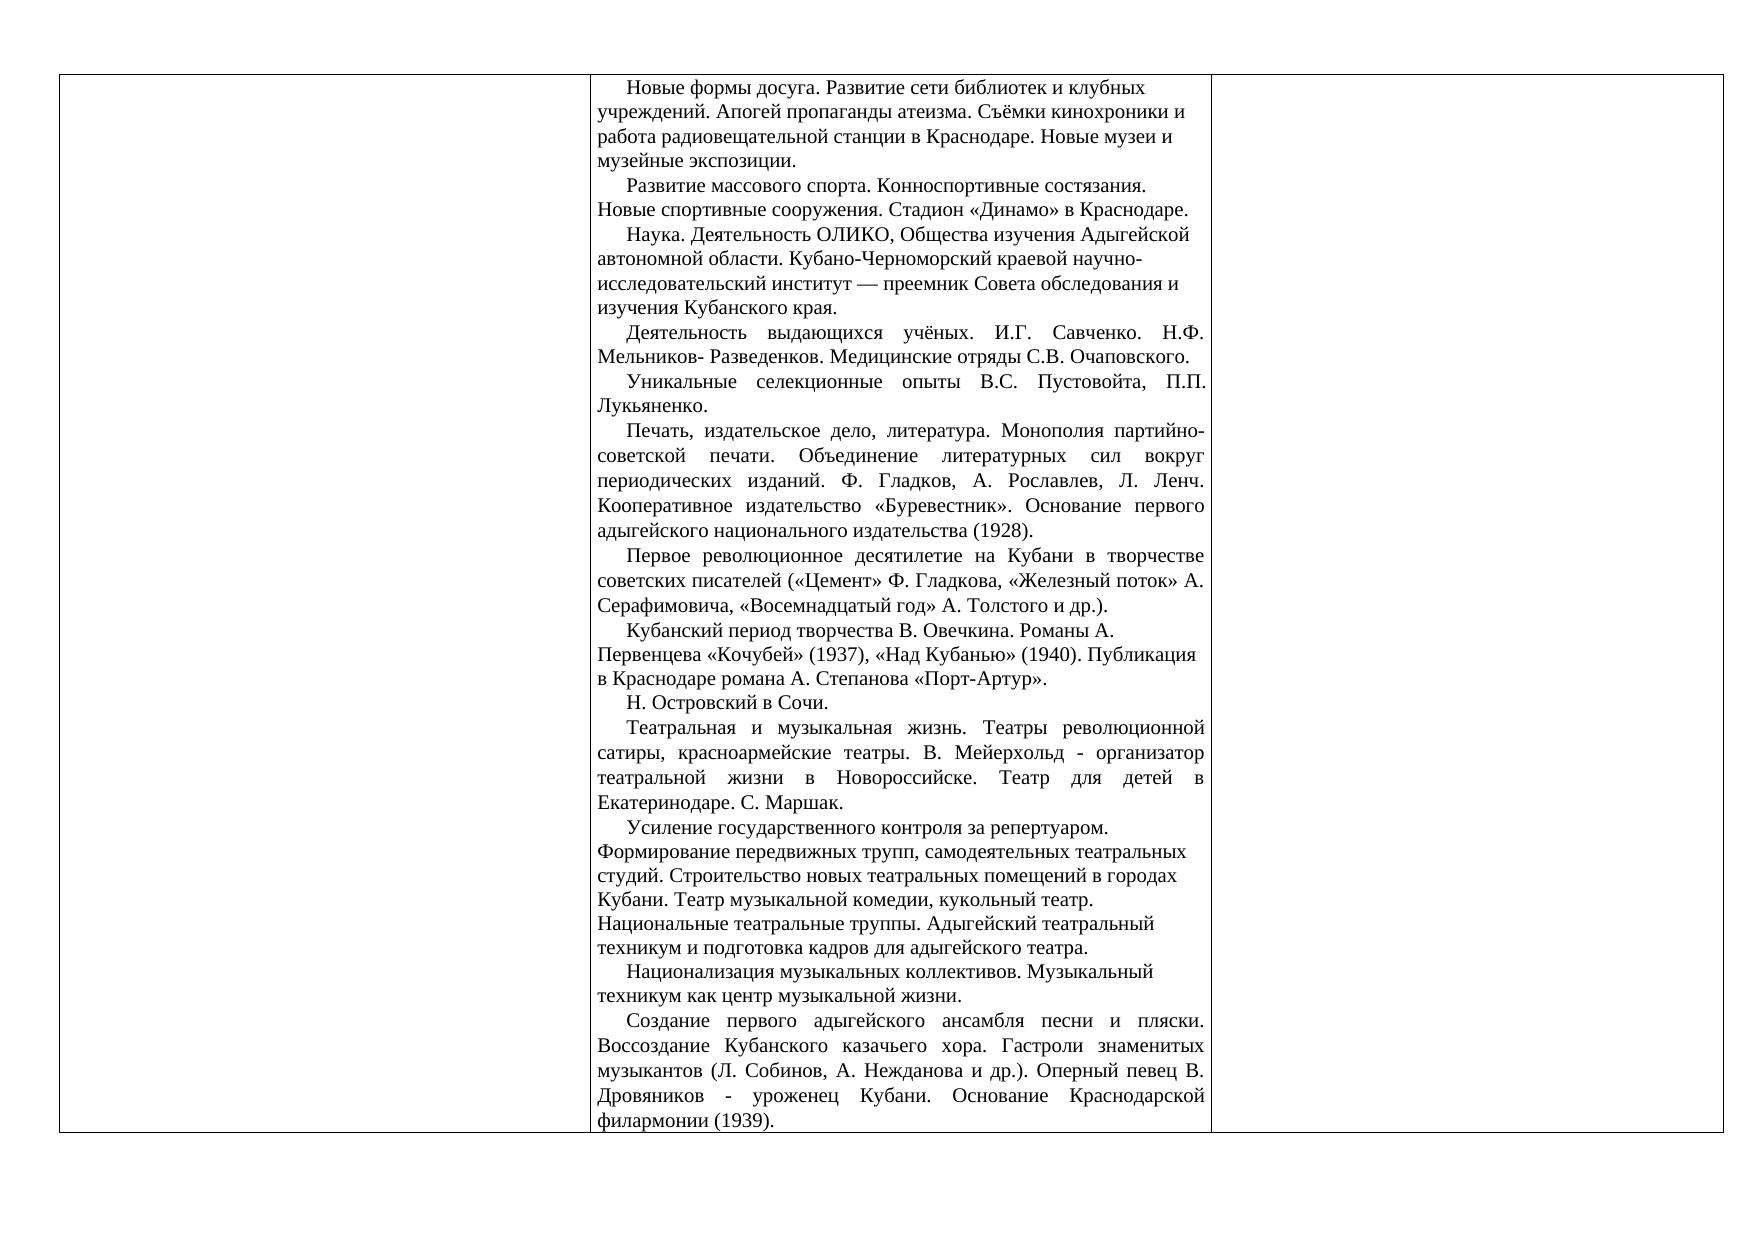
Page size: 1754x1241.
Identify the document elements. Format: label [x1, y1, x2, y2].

table_cell [591, 75, 1211, 1132]
table_cell [1212, 75, 1723, 1132]
table_cell [60, 75, 590, 1132]
